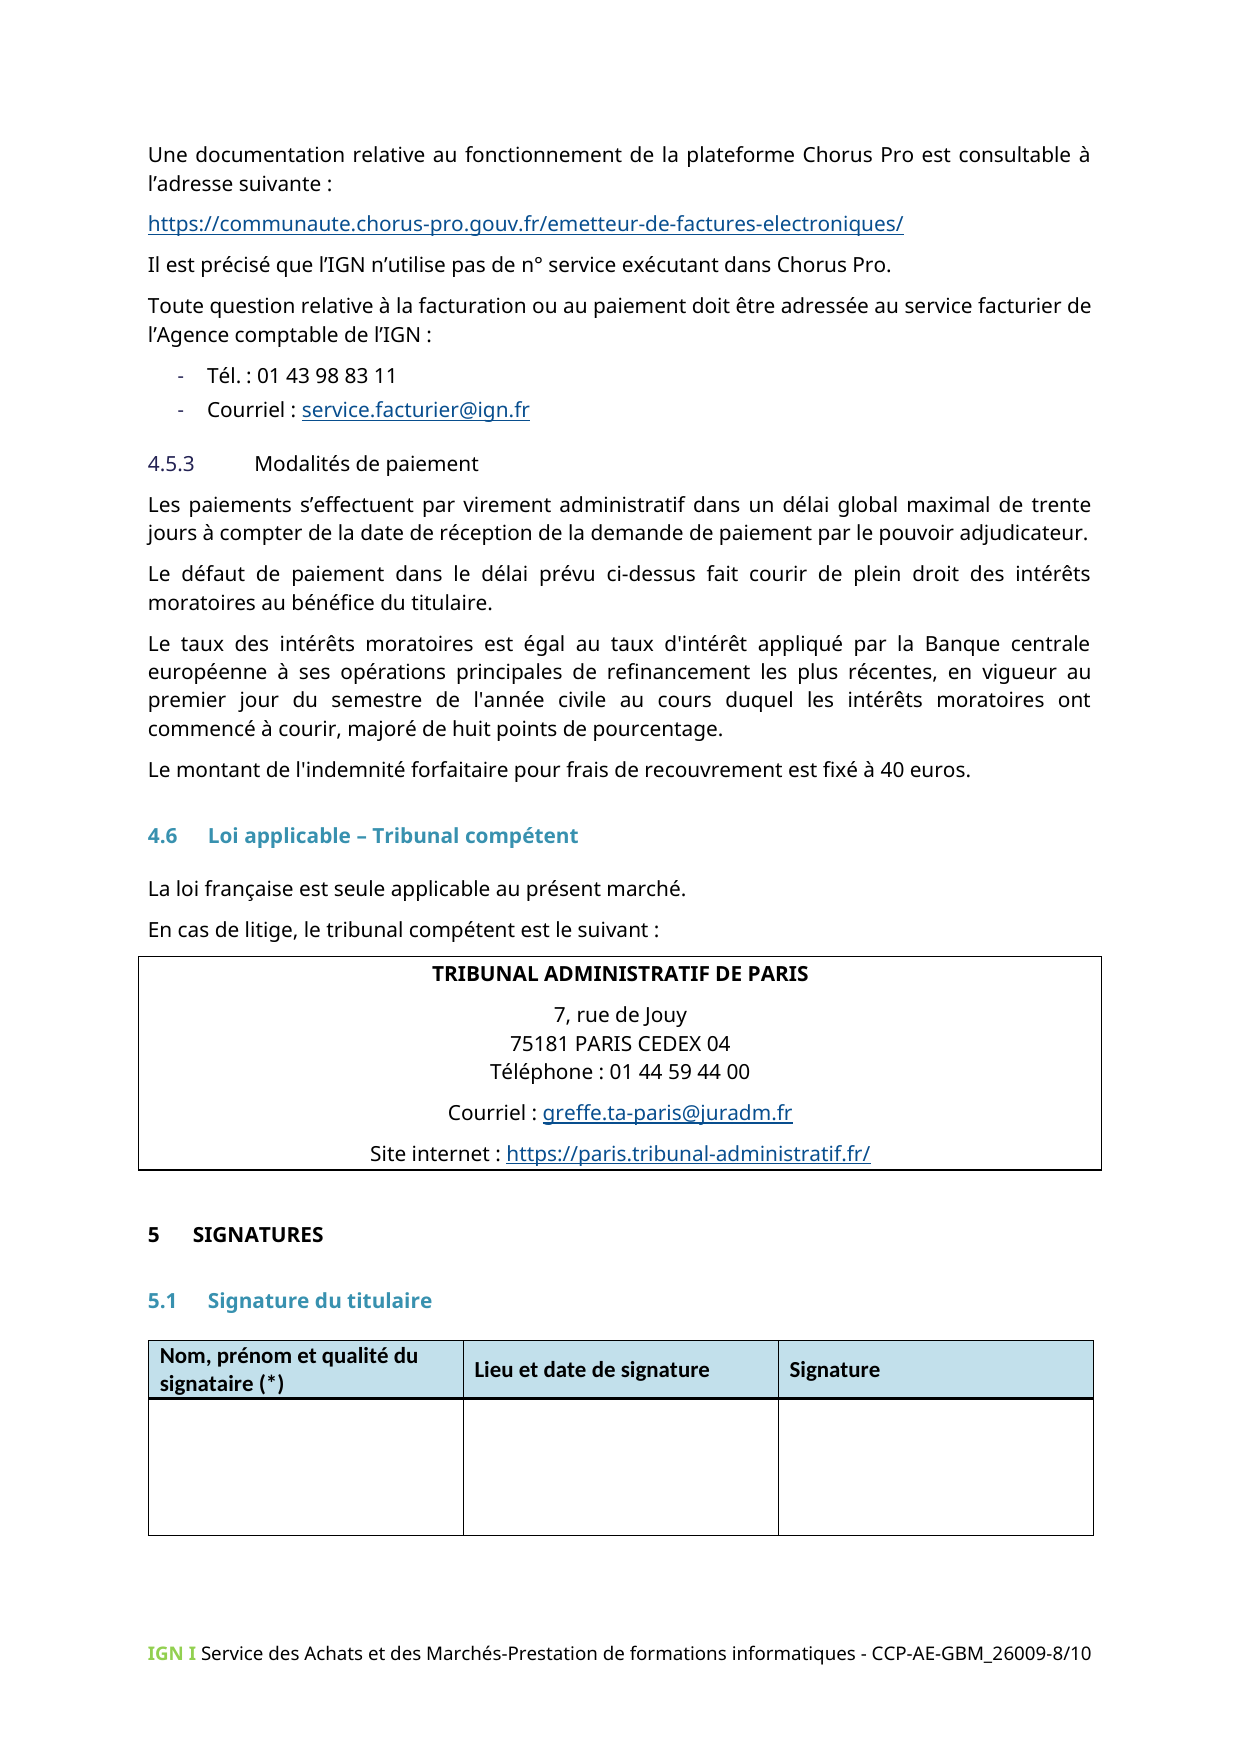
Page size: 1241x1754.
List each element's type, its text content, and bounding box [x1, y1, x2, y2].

table_cell [464, 1400, 778, 1535]
text Site internet : https://paris.tribunal-administratif.fr/ [139, 1136, 1101, 1169]
text Les paiements s’effectuent par virement administratif dans un délai global maximal de trente jours à compter de la date de réception de la demande de paiement par le pouvoir adjudicateur. [148, 490, 1092, 547]
subtitle Loi applicable – Tribunal compétent [148, 821, 1092, 849]
text La loi française est seule applicable au présent marché. [148, 874, 1092, 903]
table_header Signature [779, 1341, 1093, 1397]
text Le montant de l'indemnité forfaitaire pour frais de recouvrement est fixé à 40 euros. [148, 755, 1092, 783]
text 7, rue de Jouy [139, 997, 1101, 1029]
text Le défaut de paiement dans le délai prévu ci-dessus fait courir de plein droit des intérêts moratoires au bénéfice du titulaire. [148, 559, 1092, 616]
text https://communaute.chorus-pro.gouv.fr/emetteur-de-factures-electroniques/ [148, 209, 1092, 238]
table_cell [149, 1400, 463, 1535]
text Téléphone : 01 44 59 44 00 [148, 1057, 1092, 1086]
text Le taux des intérêts moratoires est égal au taux d'intérêt appliqué par la Banque centrale européenne à ses opérations principales de refinancement les plus récentes, en vigueur au premier jour du semestre de l'année civile au cours duquel les intérêts moratoires ont commencé à courir, majoré de huit points de pourcentage. [148, 629, 1092, 742]
table_cell [779, 1400, 1093, 1535]
list Tél. : 01 43 98 83 11 [177, 361, 1092, 389]
text TRIBUNAL ADMINISTRATIF DE PARIS [139, 957, 1101, 988]
text Courriel : greffe.ta-paris@juradm.fr [139, 1095, 1101, 1126]
list Courriel : service.facturier@ign.fr [177, 396, 1092, 424]
text Une documentation relative au fonctionnement de la plateforme Chorus Pro est consultable à l’adresse suivante : [148, 140, 1092, 197]
subtitle Modalités de paiement [148, 449, 1092, 477]
text 75181 PARIS CEDEX 04 [148, 1029, 1092, 1057]
text Il est précisé que l’IGN n’utilise pas de n° service exécutant dans Chorus Pro. [148, 251, 1092, 279]
list Toute question relative à la facturation ou au paiement doit être adressée au service facturier de l’Agence comptable de l’IGN : [148, 291, 1092, 348]
table_header Nom, prénom et qualité du signataire (*) [149, 1341, 463, 1397]
subtitle SIGNATURES [148, 1221, 1092, 1249]
table_header Lieu et date de signature [464, 1341, 778, 1397]
subtitle Signature du titulaire [148, 1286, 1092, 1315]
list En cas de litige, le tribunal compétent est le suivant : [148, 915, 1092, 944]
